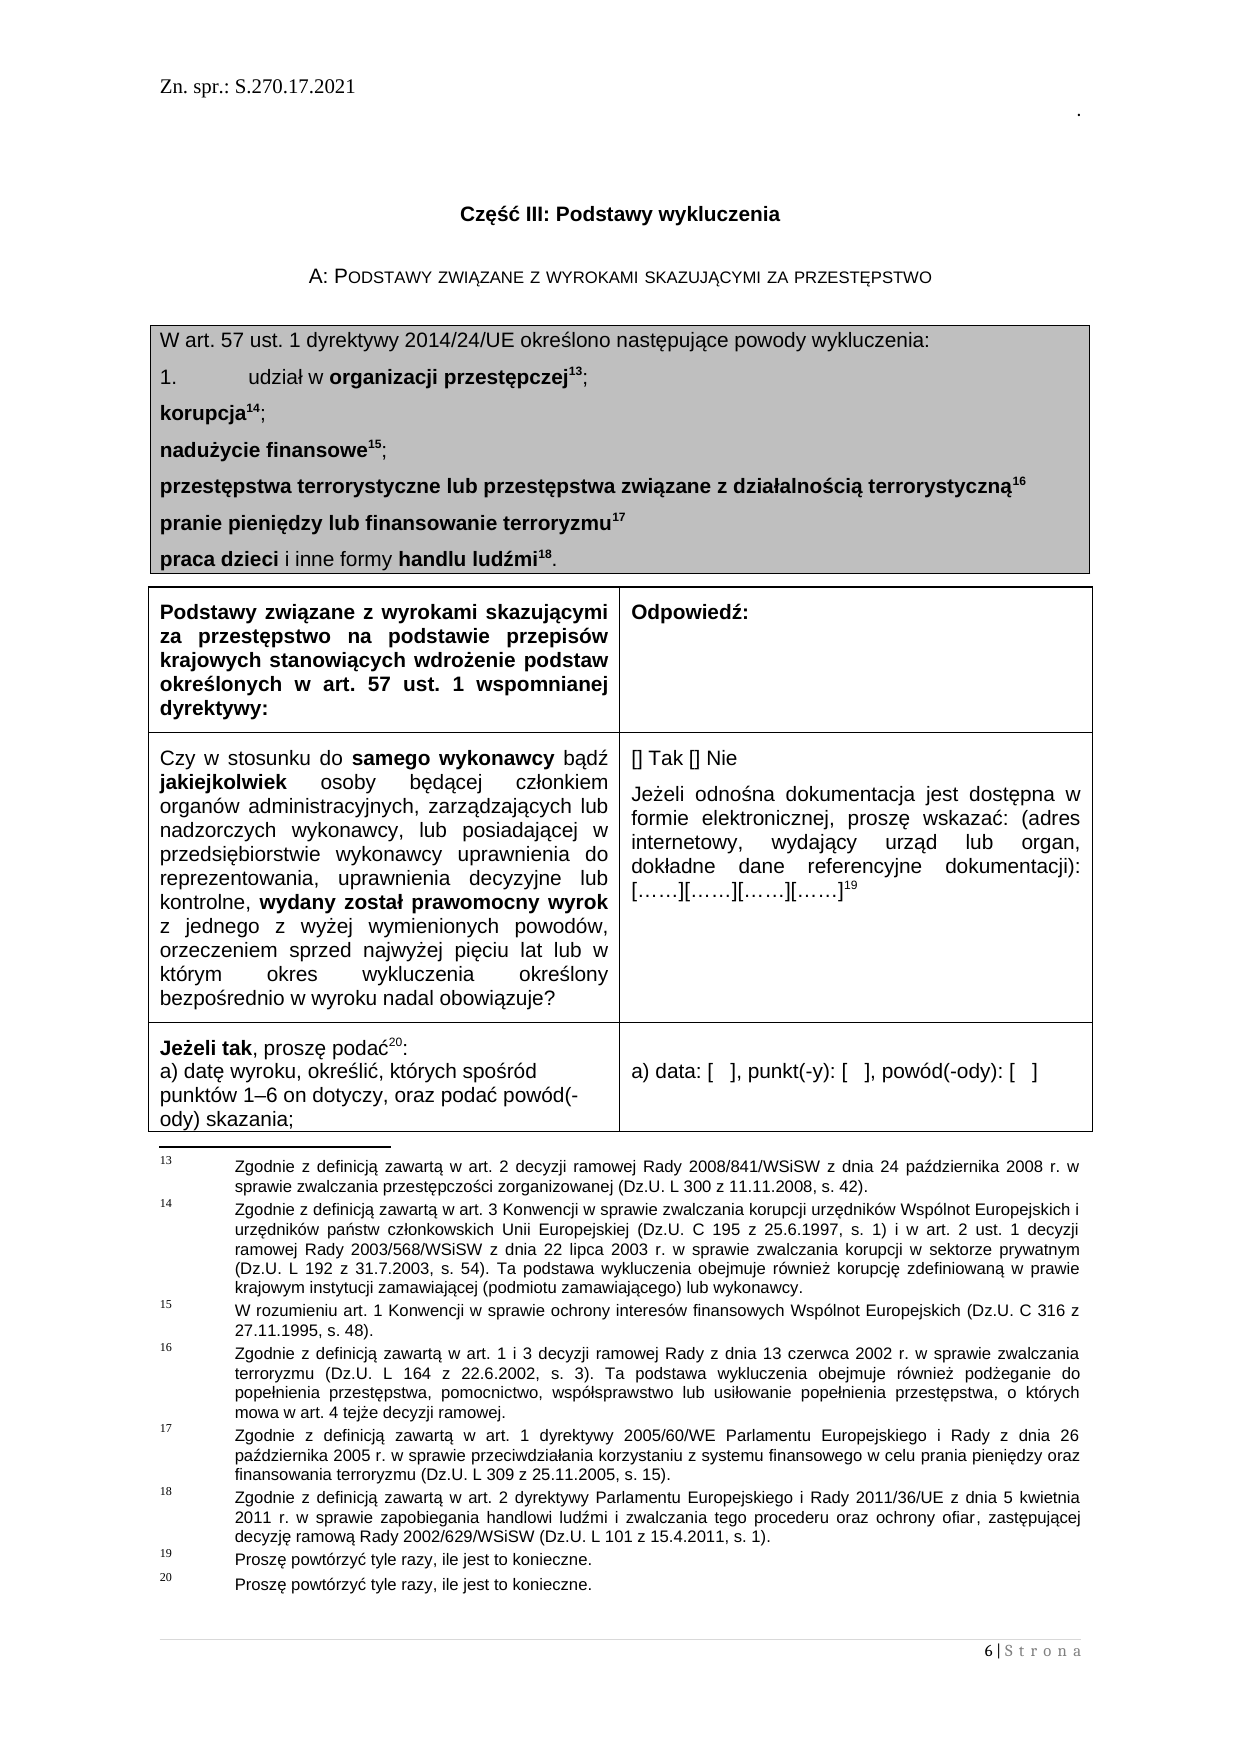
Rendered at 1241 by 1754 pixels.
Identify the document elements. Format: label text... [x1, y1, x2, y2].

text nadużycie finansowe; [151, 434, 1089, 461]
table_header Odpowiedź: [620, 588, 1092, 732]
table_cell Czy w stosunku do samego wykonawcy bądź jakiejkolwiek osoby będącej członkiem organów administracyjnych, zarządzających lub nadzorczych wykonawcy, lub posiadającej w przedsiębiorstwie wykonawcy uprawnienia do reprezentowania, uprawnienia decyzyjne lub kontrolne, wydany został prawomocny wyrok z jednego z wyżej wymienionych powodów, orzeczeniem sprzed najwyżej pięciu lat lub w którym okres wykluczenia określony bezpośrednio w wyroku nadal obowiązuje? [149, 733, 619, 1022]
text W art. 57 ust. 1 dyrektywy 2014/24/UE określono następujące powody wykluczenia: [151, 326, 1089, 352]
text Część III: Podstawy wykluczenia [159, 202, 1081, 226]
table_cell Jeżeli tak, proszę podać: a) datę wyroku, określić, których spośród punktów 1–6 on dotyczy, oraz podać powód(-ody) skazania; b) wskazać, kto został skazany [ ]; c) w zakresie, w jakim zostało to bezpośrednio ustalone w wyroku: [149, 1023, 619, 1131]
text praca dzieci i inne formy handlu ludźmi. [151, 544, 1089, 573]
list udział w organizacji przestępczej; [151, 361, 1089, 388]
text korupcja; [151, 398, 1089, 425]
text pranie pieniędzy lub finansowanie terroryzmu [151, 507, 1089, 534]
text A: Podstawy związane z wyrokami skazującymi za przestępstwo [159, 263, 1081, 287]
text przestępstwa terrorystyczne lub przestępstwa związane z działalnością terrorystyczną [151, 471, 1089, 498]
table_cell a) data: [ ], punkt(-y): [ ], powód(-ody): [ ] b) [……] c) długość okresu wykluczenia [……] oraz punkt(-y), którego(-ych) to dotyczy. Jeżeli odnośna dokumentacja jest dostępna w formie elektronicznej, proszę wskazać: (adres internetowy, wydający urząd lub organ, dokładne dane referencyjne dokumentacji): [……][……][……][……] [620, 1023, 1092, 1131]
table_cell [] Tak [] Nie Jeżeli odnośna dokumentacja jest dostępna w formie elektronicznej, proszę wskazać: (adres internetowy, wydający urząd lub organ, dokładne dane referencyjne dokumentacji): [……][……][……][……] [620, 733, 1092, 1022]
table_header Podstawy związane z wyrokami skazującymi za przestępstwo na podstawie przepisów krajowych stanowiących wdrożenie podstaw określonych w art. 57 ust. 1 wspomnianej dyrektywy: [149, 588, 619, 732]
